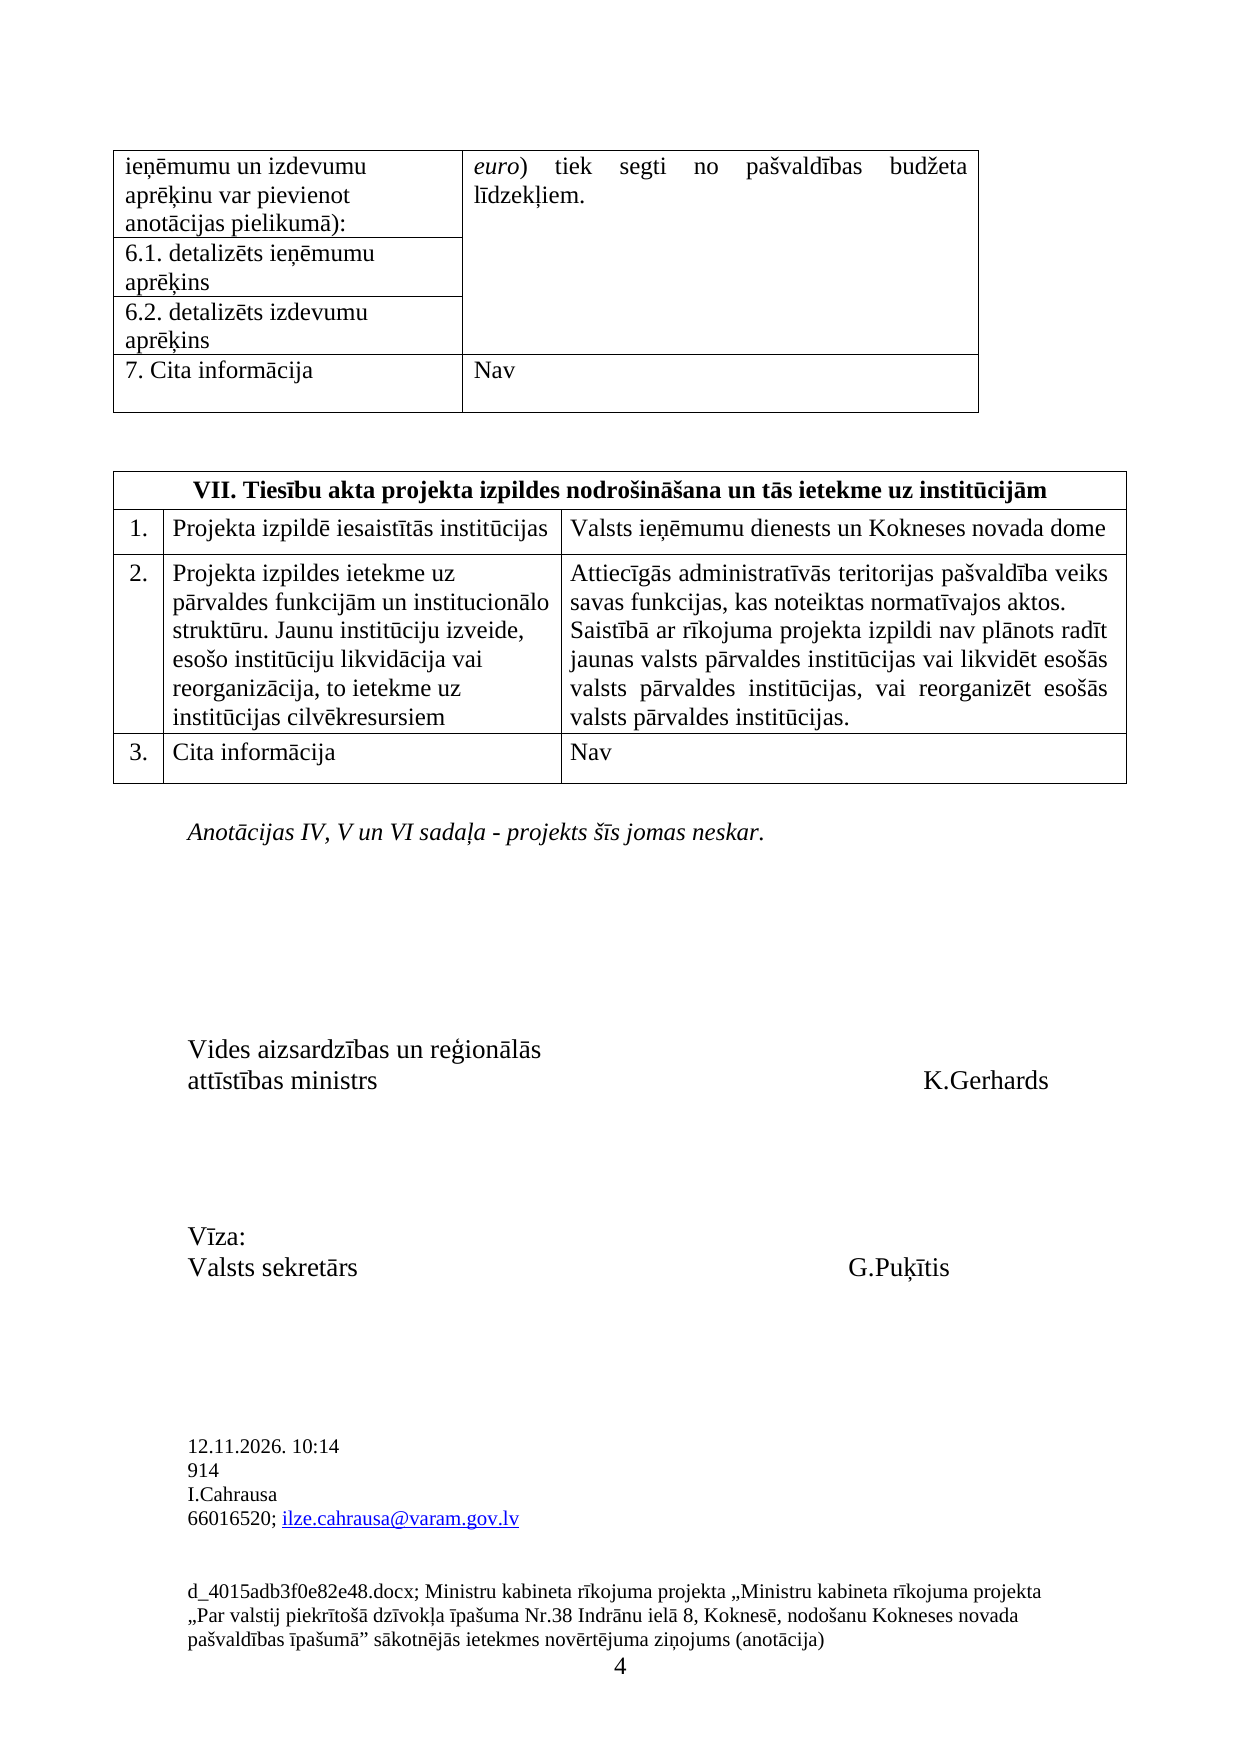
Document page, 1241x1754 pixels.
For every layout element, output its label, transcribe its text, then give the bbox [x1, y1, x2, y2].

table_cell 1. [114, 510, 163, 554]
table_cell 6.2. detalizēts izdevumu aprēķins [114, 297, 462, 354]
table_cell 2. [114, 555, 163, 733]
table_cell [114, 151, 462, 237]
table_cell 3. [114, 734, 163, 783]
text Vīza: [187, 1220, 1053, 1251]
text attīstības ministrs K.Gerhards [187, 1064, 1053, 1095]
text 30.06.2015. 10:58 [187, 1434, 1053, 1458]
text Anotācijas IV, V un VI sadaļa - projekts šīs jomas neskar. [187, 817, 1053, 846]
table_cell 7. Cita informācija [114, 355, 462, 412]
table_cell Cita informācija [164, 734, 561, 783]
table_cell Projekta izpildē iesaistītās institūcijas [164, 510, 561, 554]
table_cell 6.1. detalizēts ieņēmumu aprēķins [114, 238, 462, 296]
text Valsts sekretārs G.Puķītis [187, 1251, 1053, 1282]
text 914 [187, 1458, 1023, 1482]
text I.Cahrausa [187, 1482, 1023, 1506]
table_cell Nav [562, 734, 1126, 783]
table_cell Nav [463, 355, 978, 412]
table_header VII. Tiesību akta projekta izpildes nodrošināšana un tās ietekme uz institūcijām [114, 472, 1126, 509]
text Vides aizsardzības un reģionālās [187, 1033, 1053, 1064]
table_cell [463, 151, 978, 354]
table_cell Valsts ieņēmumu dienests un Kokneses novada dome [562, 510, 1126, 554]
text 66016520; ilze.cahrausa@varam.gov.lv [187, 1506, 1023, 1530]
table_cell Projekta izpildes ietekme uz pārvaldes funkcijām un institucionālo struktūru. Jaunu institūciju izveide, esošo institūciju likvidācija vai reorganizācija, to ietekme uz institūcijas cilvēkresursiem [164, 555, 561, 733]
table_cell Attiecīgās administratīvās teritorijas pašvaldība veiks savas funkcijas, kas noteiktas normatīvajos aktos. Saistībā ar rīkojuma projekta izpildi nav plānots radīt jaunas valsts pārvaldes institūcijas vai likvidēt esošās valsts pārvaldes institūcijas, vai reorganizēt esošās valsts pārvaldes institūcijas. [562, 555, 1126, 733]
